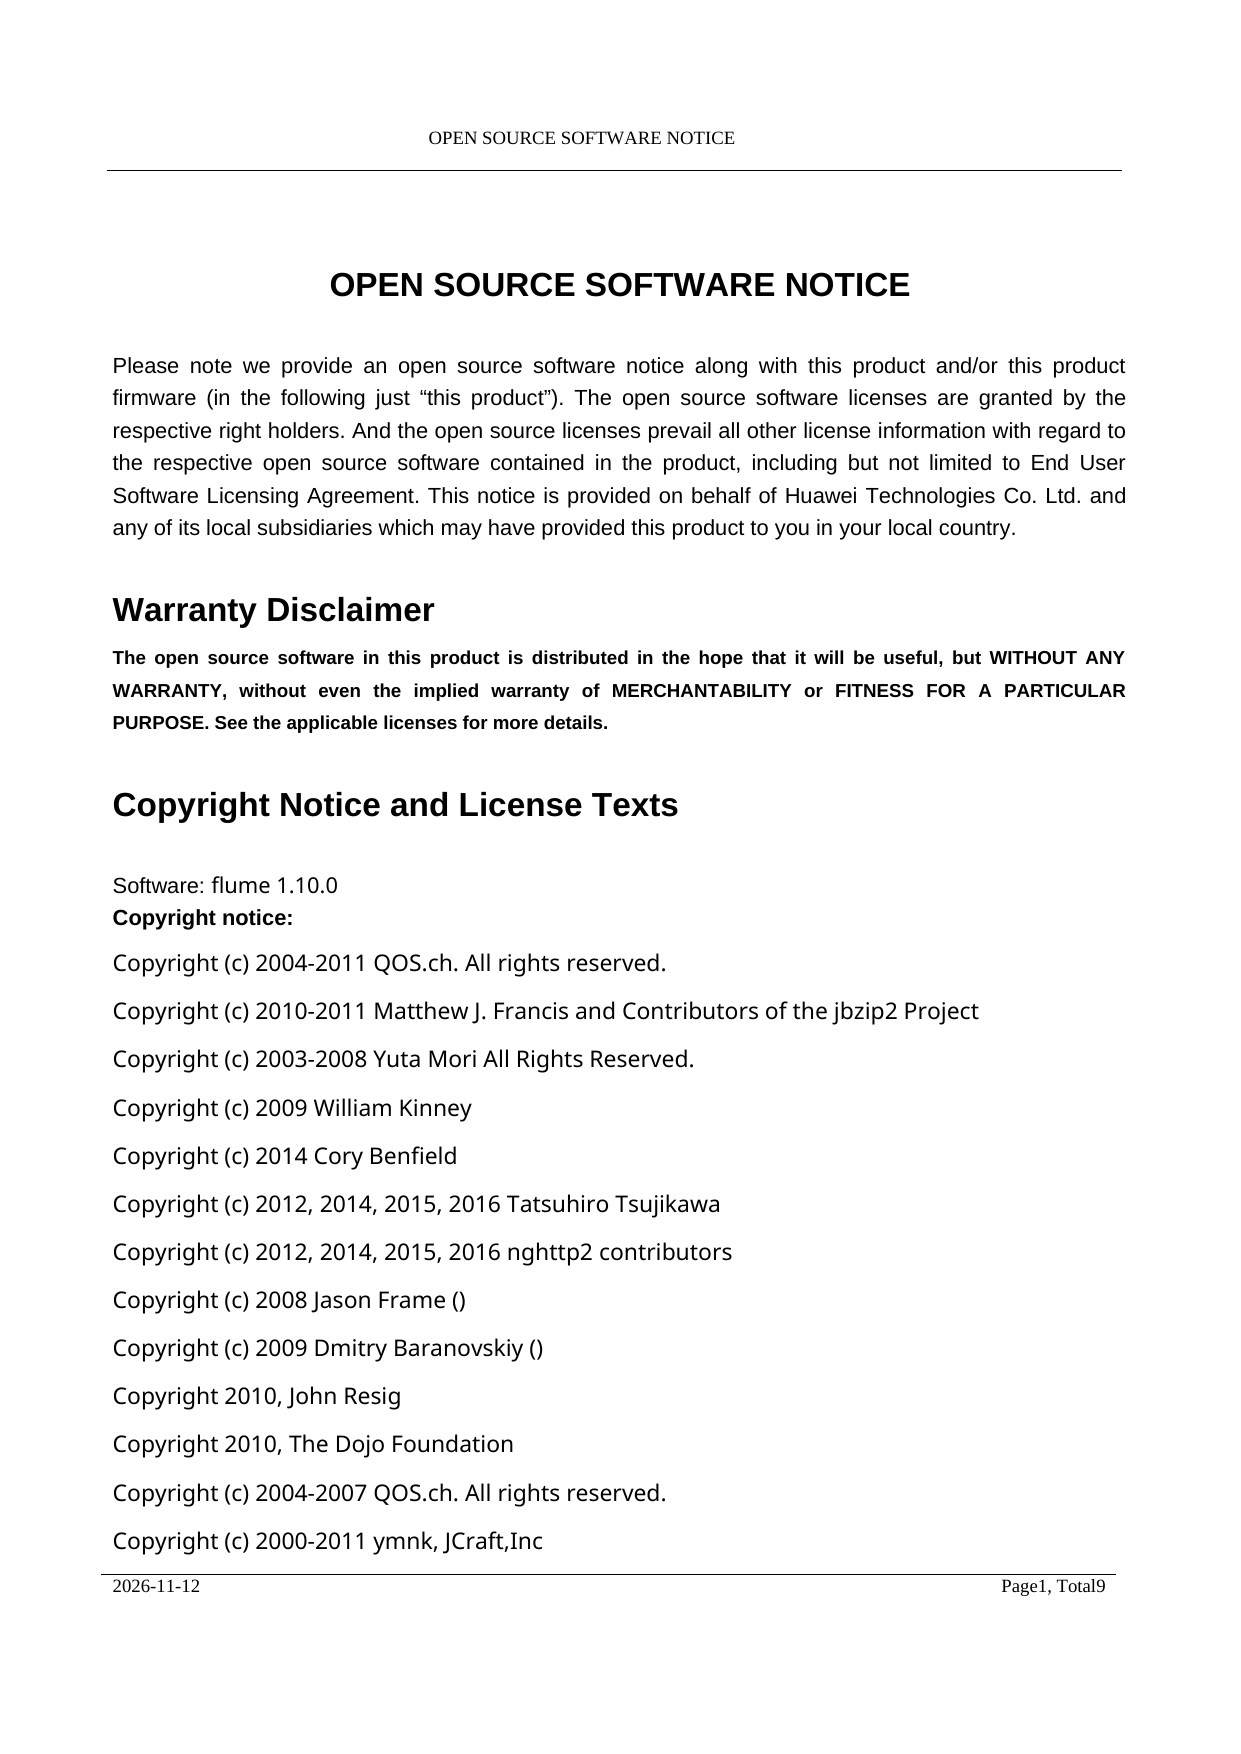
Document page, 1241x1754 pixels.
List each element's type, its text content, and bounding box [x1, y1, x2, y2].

text Copyright (c) 2009 William Kinney [112, 1091, 1128, 1123]
text Copyright 2010, John Resig [112, 1380, 1128, 1412]
text Copyright notice: [112, 901, 1128, 934]
text Copyright (c) 2014 Cory Benfield [112, 1139, 1128, 1172]
text Copyright Notice and License Texts [112, 771, 1128, 836]
text Warranty Disclaimer [112, 576, 1128, 641]
text Copyright 2010, The Dojo Foundation [112, 1428, 1128, 1460]
text Copyright (c) 2004-2011 QOS.ch. All rights reserved. [112, 947, 1128, 979]
text Copyright (c) 2004-2007 QOS.ch. All rights reserved. [112, 1476, 1128, 1508]
text Software: flume 1.10.0 [112, 869, 1128, 901]
text Copyright (c) 2009 Dmitry Baranovskiy () [112, 1332, 1128, 1364]
text Copyright (c) 2012, 2014, 2015, 2016 Tatsuhiro Tsujikawa [112, 1187, 1128, 1220]
text Copyright (c) 2012, 2014, 2015, 2016 nghttp2 contributors [112, 1235, 1128, 1268]
text Copyright (c) 2008 Jason Frame () [112, 1283, 1128, 1316]
text The open source software in this product is distributed in the hope that it will be useful, but WITHOUT ANY WARRANTY, without even the implied warranty of MERCHANTABILITY or FITNESS FOR A PARTICULAR PURPOSE. See the applicable licenses for more details. [112, 641, 1128, 739]
text Copyright (c) 2000-2011 ymnk, JCraft,Inc [112, 1524, 1128, 1557]
text Please note we provide an open source software notice along with this product and/or this product firmware (in the following just “this product”). The open source software licenses are granted by the respective right holders. And the open source licenses prevail all other license information with regard to the respective open source software contained in the product, including but not limited to End User Software Licensing Agreement. This notice is provided on behalf of Huawei Technologies Co. Ltd. and any of its local subsidiaries which may have provided this product to you in your local country. [112, 349, 1128, 544]
text OPEN SOURCE SOFTWARE NOTICE [112, 251, 1128, 316]
text Copyright (c) 2010-2011 Matthew J. Francis and Contributors of the jbzip2 Project [112, 995, 1128, 1027]
text Copyright (c) 2003-2008 Yuta Mori All Rights Reserved. [112, 1043, 1128, 1075]
